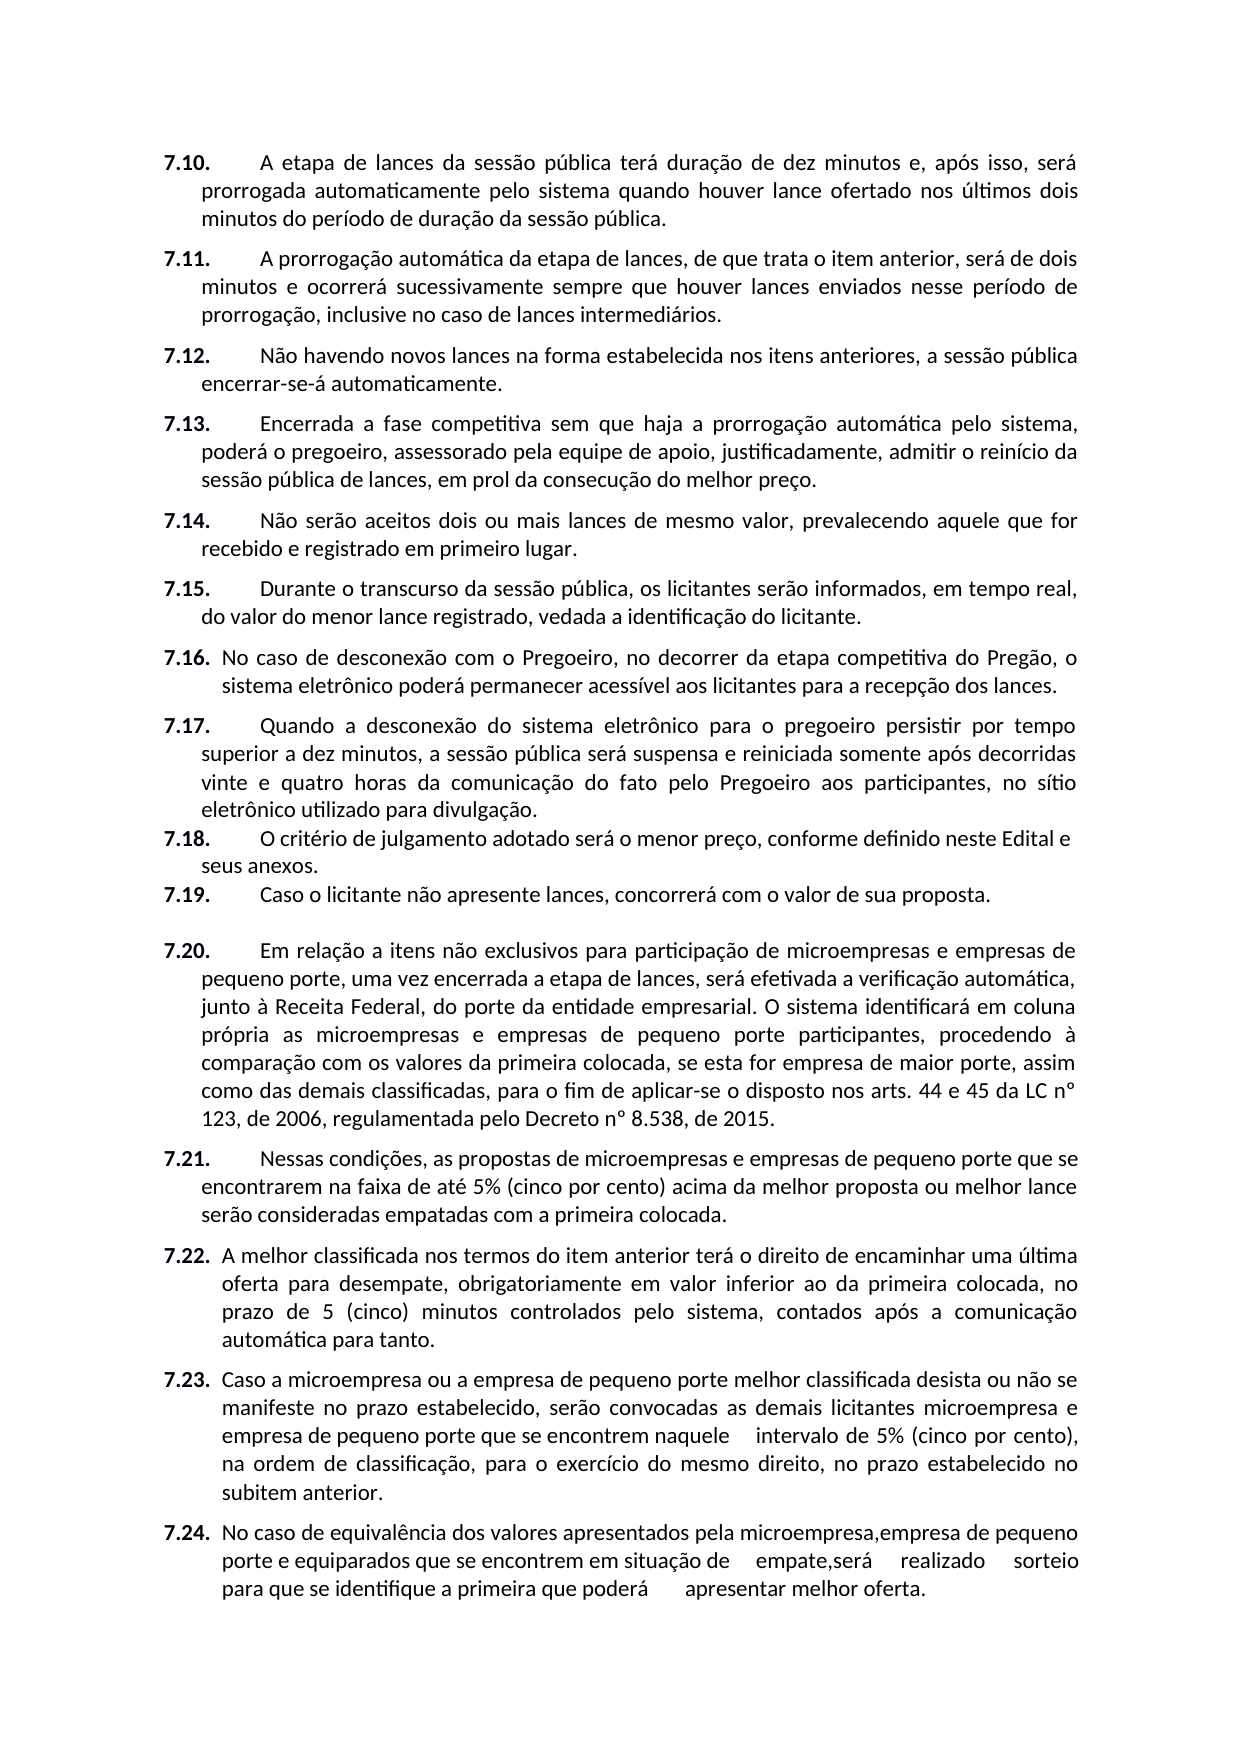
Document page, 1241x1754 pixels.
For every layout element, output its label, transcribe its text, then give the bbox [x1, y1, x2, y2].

list A etapa de lances da sessão pública terá duração de dez minutos e, após isso, será prorrogada automaticamente pelo sistema quando houver lance ofertado nos últimos dois minutos do período de duração da sessão pública. [163, 148, 1079, 232]
list Caso a microempresa ou a empresa de pequeno porte melhor classificada desista ou não se manifeste no prazo estabelecido, serão convocadas as demais licitantes microempresa e empresa de pequeno porte que se encontrem naquele intervalo de 5% (cinco por cento), na ordem de classificação, para o exercício do mesmo direito, no prazo estabelecido no subitem anterior. [163, 1366, 1079, 1506]
list Caso o licitante não apresente lances, concorrerá com o valor de sua proposta. [163, 880, 1078, 908]
list Encerrada a fase competitiva sem que haja a prorrogação automática pelo sistema, poderá o pregoeiro, assessorado pela equipe de apoio, justificadamente, admitir o reinício da sessão pública de lances, em prol da consecução do melhor preço. [163, 409, 1079, 493]
list Durante o transcurso da sessão pública, os licitantes serão informados, em tempo real, do valor do menor lance registrado, vedada a identificação do licitante. [163, 574, 1079, 631]
list A prorrogação automática da etapa de lances, de que trata o item anterior, será de dois minutos e ocorrerá sucessivamente sempre que houver lances enviados nesse período de prorrogação, inclusive no caso de lances intermediários. [163, 244, 1079, 328]
list Em relação a itens não exclusivos para participação de microempresas e empresas de pequeno porte, uma vez encerrada a etapa de lances, será efetivada a verificação automática, junto à Receita Federal, do porte da entidade empresarial. O sistema identificará em coluna própria as microempresas e empresas de pequeno porte participantes, procedendo à comparação com os valores da primeira colocada, se esta for empresa de maior porte, assim como das demais classificadas, para o fim de aplicar-se o disposto nos arts. 44 e 45 da LC nº 123, de 2006, regulamentada pelo Decreto nº 8.538, de 2015. [163, 936, 1078, 1132]
list No caso de desconexão com o Pregoeiro, no decorrer da etapa competitiva do Pregão, o sistema eletrônico poderá permanecer acessível aos licitantes para a recepção dos lances. [163, 643, 1079, 699]
list Não havendo novos lances na forma estabelecida nos itens anteriores, a sessão pública encerrar-se-á automaticamente. [163, 341, 1079, 397]
list Quando a desconexão do sistema eletrônico para o pregoeiro persistir por tempo superior a dez minutos, a sessão pública será suspensa e reiniciada somente após decorridas vinte e quatro horas da comunicação do fato pelo Pregoeiro aos participantes, no sítio eletrônico utilizado para divulgação. [163, 712, 1078, 824]
list Não serão aceitos dois ou mais lances de mesmo valor, prevalecendo aquele que for recebido e registrado em primeiro lugar. [163, 506, 1079, 562]
list O critério de julgamento adotado será o menor preço, conforme definido neste Edital e seus anexos. [163, 824, 1078, 880]
list No caso de equivalência dos valores apresentados pela microempresa,empresa de pequeno porte e equiparados que se encontrem em situação de empate,será realizado sorteio para que se identifique a primeira que poderá apresentar melhor oferta. [163, 1518, 1079, 1602]
list A melhor classificada nos termos do item anterior terá o direito de encaminhar uma última oferta para desempate, obrigatoriamente em valor inferior ao da primeira colocada, no prazo de 5 (cinco) minutos controlados pelo sistema, contados após a comunicação automática para tanto. [163, 1241, 1079, 1353]
list Nessas condições, as propostas de microempresas e empresas de pequeno porte que se encontrarem na faixa de até 5% (cinco por cento) acima da melhor proposta ou melhor lance serão consideradas empatadas com a primeira colocada. [163, 1144, 1079, 1228]
